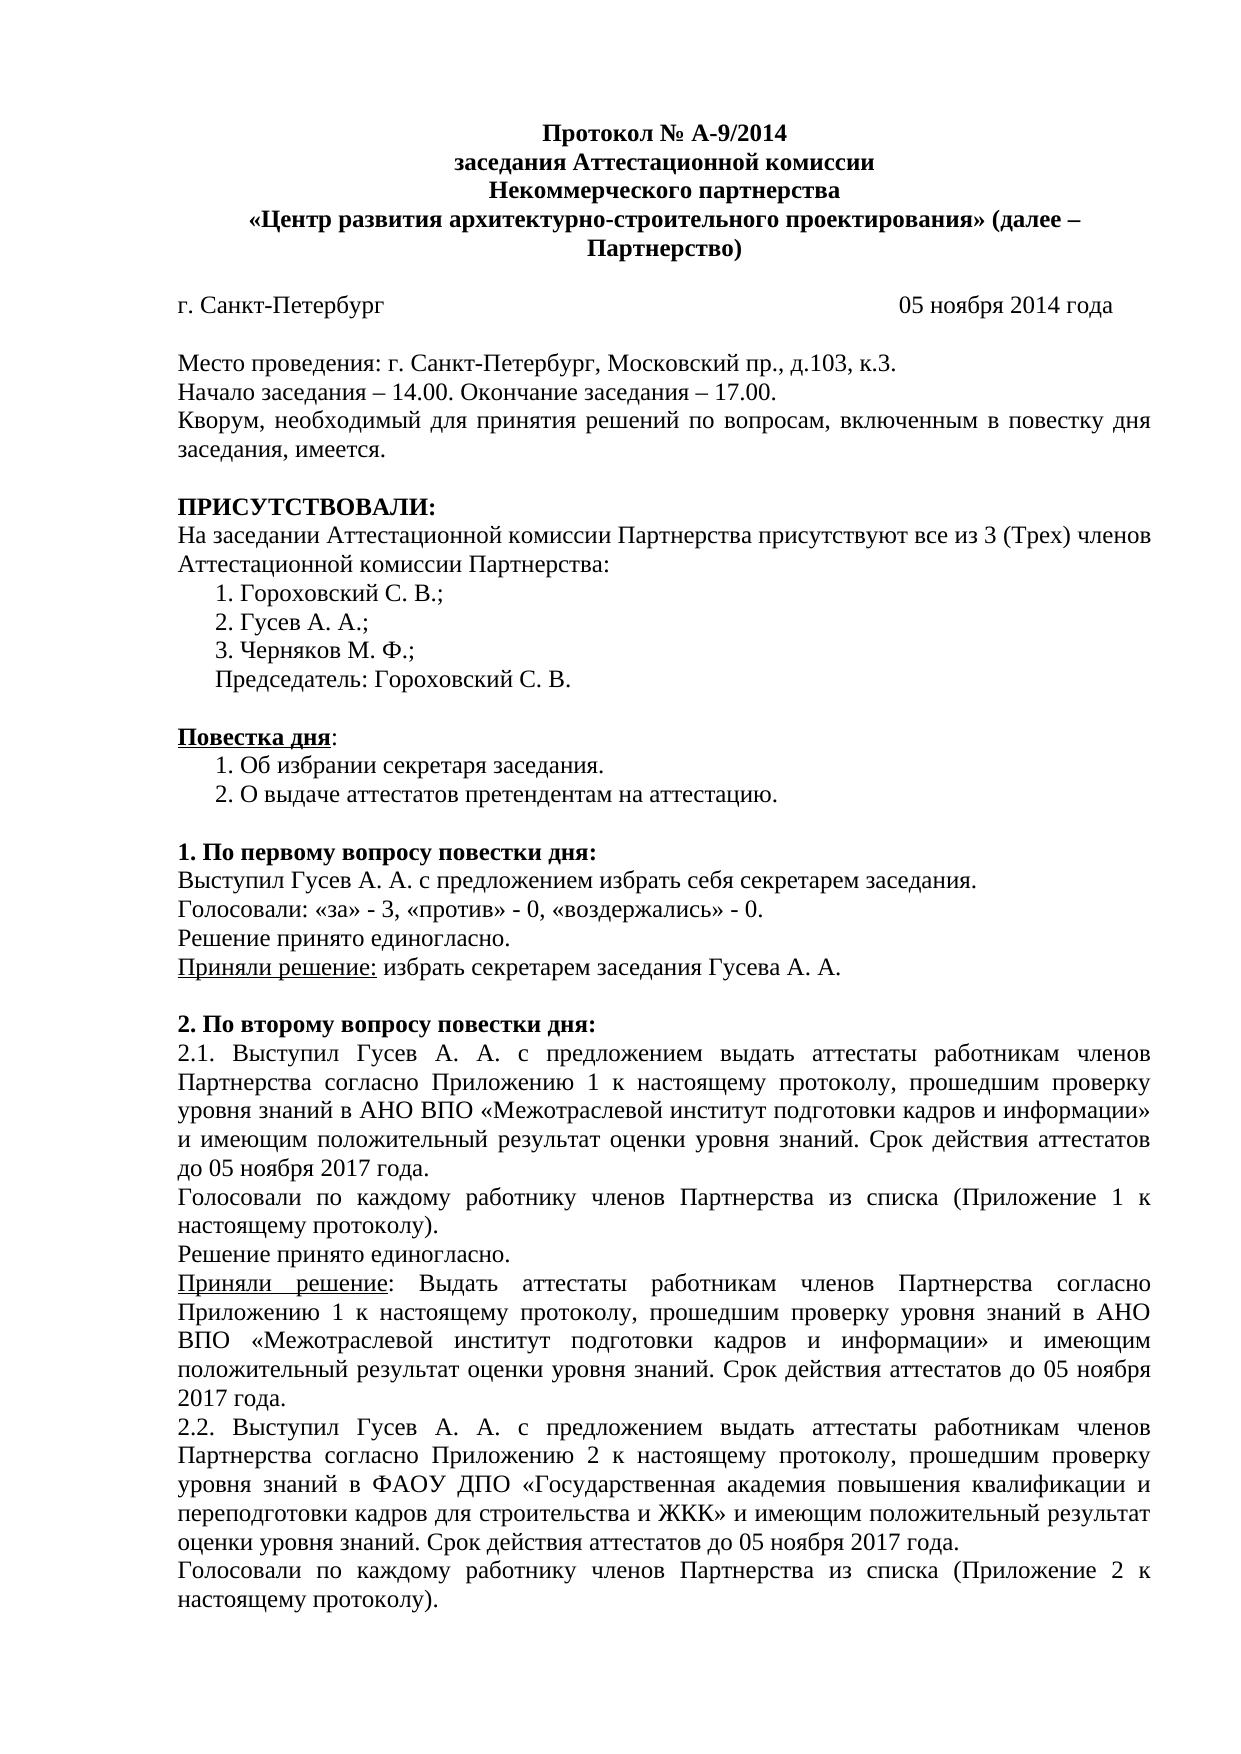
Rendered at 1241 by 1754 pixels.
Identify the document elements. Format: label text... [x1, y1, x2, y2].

text Председатель: Гороховский С. В. [215, 664, 1152, 693]
text ПРИСУТСТВОВАЛИ: [177, 492, 1152, 521]
text Протокол № А-9/2014 [177, 118, 1152, 147]
text 2.2. Выступил Гусев А. А. с предложением выдать аттестаты работникам членов Партнерства согласно Приложению 2 к настоящему протоколу, прошедшим проверку уровня знаний в ФАОУ ДПО «Государственная академия повышения квалификации и переподготовки кадров для строительства и ЖКК» и имеющим положительный результат оценки уровня знаний. Срок действия аттестатов до 05 ноября 2017 года. [177, 1412, 1152, 1556]
text Приняли решение: Выдать аттестаты работникам членов Партнерства согласно Приложению 1 к настоящему протоколу, прошедшим проверку уровня знаний в АНО ВПО «Межотраслевой институт подготовки кадров и информации» и имеющим положительный результат оценки уровня знаний. Срок действия аттестатов до 05 ноября 2017 года. [177, 1268, 1152, 1412]
text 2. Гусев А. А.; [215, 607, 1152, 636]
text 1. По первому вопросу повестки дня: [177, 837, 1152, 866]
text 2. О выдаче аттестатов претендентам на аттестацию. [215, 779, 1152, 808]
text 2.1. Выступил Гусев А. А. с предложением выдать аттестаты работникам членов Партнерства согласно Приложению 1 к настоящему протоколу, прошедшим проверку уровня знаний в АНО ВПО «Межотраслевой институт подготовки кадров и информации» и имеющим положительный результат оценки уровня знаний. Срок действия аттестатов до 05 ноября 2017 года. [177, 1038, 1152, 1182]
text Голосовали по каждому работнику членов Партнерства из списка (Приложение 1 к настоящему протоколу). [177, 1182, 1152, 1239]
text Кворум, необходимый для принятия решений по вопросам, включенным в повестку дня заседания, имеется. [177, 406, 1152, 463]
text Некоммерческого партнерства [177, 176, 1152, 204]
text Решение принято единогласно. [177, 923, 1152, 952]
text Место проведения: г. Санкт-Петербург, Московский пр., д.103, к.3. [177, 348, 1152, 377]
text Голосовали: «за» - 3, «против» - 0, «воздержались» - 0. [177, 894, 1152, 923]
text «Центр развития архитектурно-строительного проектирования» (далее – Партнерство) [177, 204, 1152, 262]
text Голосовали по каждому работнику членов Партнерства из списка (Приложение 2 к настоящему протоколу). [177, 1556, 1152, 1613]
text заседания Аттестационной комиссии [177, 147, 1152, 176]
text Начало заседания – 14.00. Окончание заседания – 17.00. [177, 377, 1152, 406]
text Выступил Гусев А. А. с предложением избрать себя секретарем заседания. [177, 866, 1152, 894]
text Приняли решение: избрать секретарем заседания Гусева А. А. [177, 952, 1152, 981]
text На заседании Аттестационной комиссии Партнерства присутствуют все из 3 (Трех) членов Аттестационной комиссии Партнерства: [177, 521, 1152, 578]
text Повестка дня: [177, 722, 1152, 751]
text 1. Об избрании секретаря заседания. [215, 751, 1152, 779]
text 3. Черняков М. Ф.; [215, 636, 1152, 664]
text 1. Гороховский С. В.; [215, 578, 1152, 607]
text 2. По второму вопросу повестки дня: [177, 1009, 1152, 1038]
text Решение принято единогласно. [177, 1239, 1152, 1268]
text г. Санкт-Петербург 05 ноября 2014 года [177, 291, 1152, 319]
